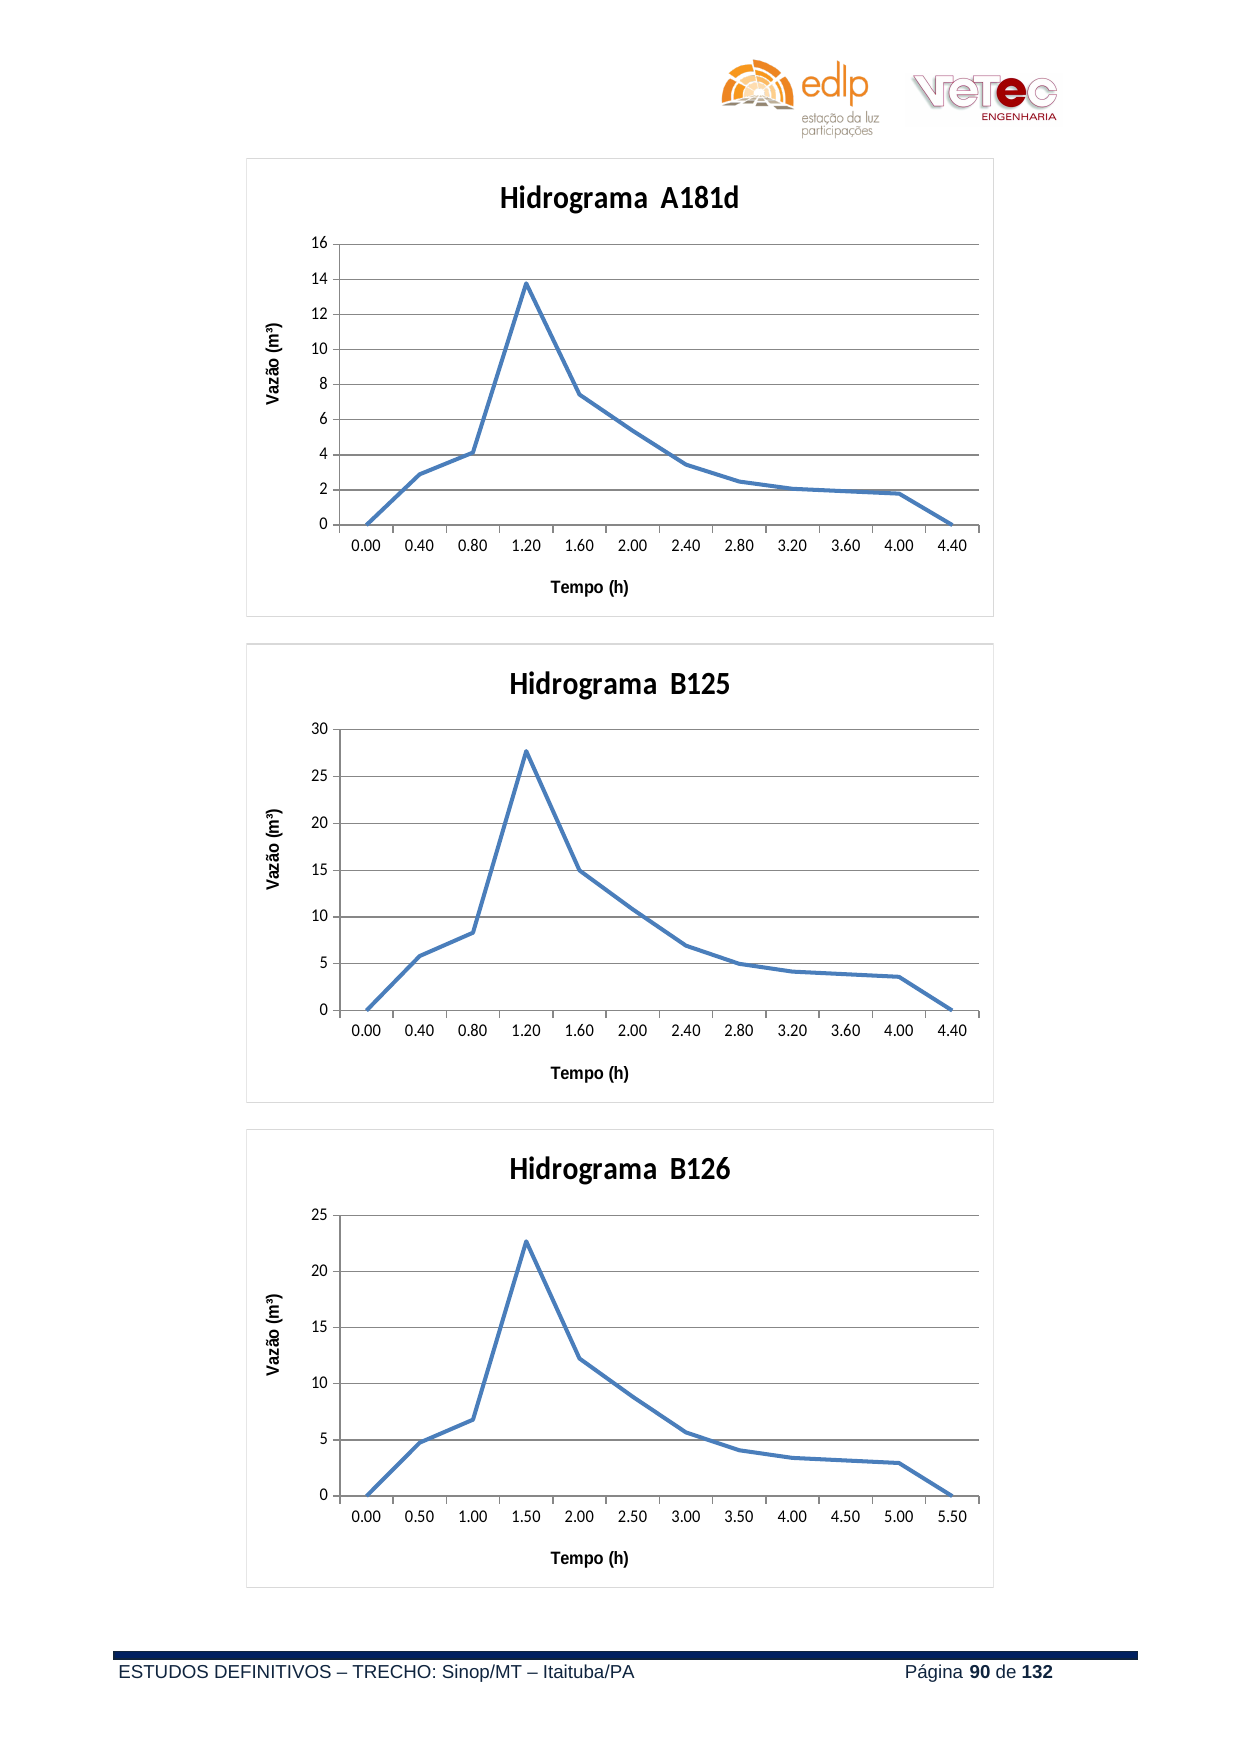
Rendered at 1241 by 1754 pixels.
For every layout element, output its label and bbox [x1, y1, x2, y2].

picture [904, 73, 1064, 127]
picture [700, 27, 893, 158]
